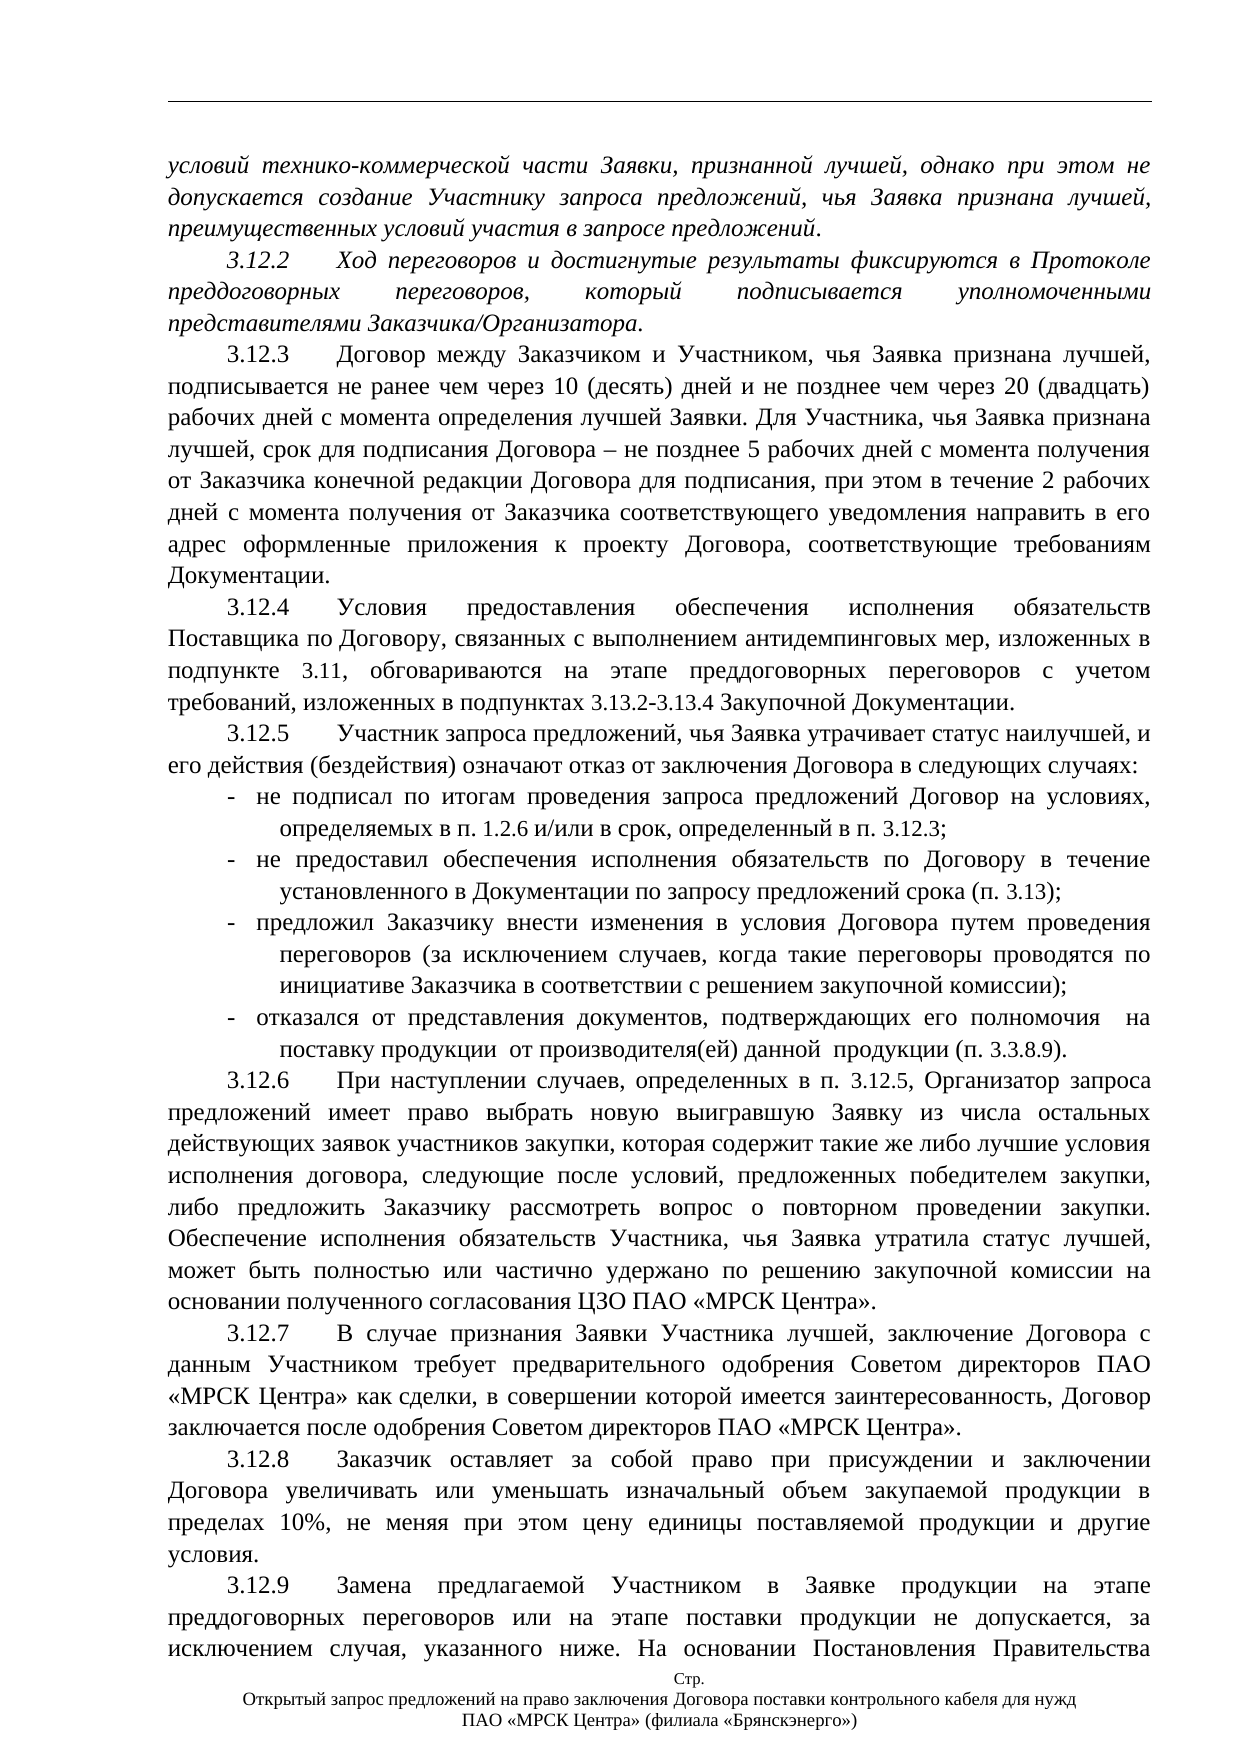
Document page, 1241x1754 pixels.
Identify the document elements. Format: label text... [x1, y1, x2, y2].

list Ход переговоров и достигнутые результаты фиксируются в Протоколе преддоговорных переговоров, который подписывается уполномоченными представителями Заказчика/Организатора. [168, 245, 1152, 337]
list Договор между Заказчиком и Участником, чья Заявка признана лучшей, подписывается не ранее чем через 10 (десять) дней и не позднее чем через 20 (двадцать) рабочих дней с момента определения лучшей Заявки. Для Участника, чья Заявка признана лучшей, срок для подписания Договора – не позднее 5 рабочих дней с момента получения от Заказчика конечной редакции Договора для подписания, при этом в течение 2 рабочих дней с момента получения от Заказчика соответствующего уведомления направить в его адрес оформленные приложения к проекту Договора, соответствующие требованиям Документации. [168, 339, 1152, 589]
list не предоставил обеспечения исполнения обязательств по Договору в течение установленного в Документации по запросу предложений срока (п. 3.13); [227, 844, 1152, 905]
list Участник запроса предложений, чья Заявка утрачивает статус наилучшей, и его действия (бездействия) означают отказ от заключения Договора в следующих случаях: [168, 718, 1152, 778]
list В случае признания Заявки Участника лучшей, заключение Договора с данным Участником требует предварительного одобрения Советом директоров ПАО «МРСК Центра» как сделки, в совершении которой имеется заинтересованность, Договор заключается после одобрения Советом директоров ПАО «МРСК Центра». [168, 1318, 1152, 1441]
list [168, 1570, 1152, 1662]
list При наступлении случаев, определенных в п. 3.12.5, Организатор запроса предложений имеет право выбрать новую выигравшую Заявку из числа остальных действующих заявок участников закупки, которая содержит такие же либо лучшие условия исполнения договора, следующие после условий, предложенных победителем закупки, либо предложить Заказчику рассмотреть вопрос о повторном проведении закупки. Обеспечение исполнения обязательств Участника, чья Заявка утратила статус лучшей, может быть полностью или частично удержано по решению закупочной комиссии на основании полученного согласования ЦЗО ПАО «МРСК Центра». [168, 1065, 1152, 1315]
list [168, 150, 1152, 242]
list отказался от представления документов, подтверждающих его полномочия на поставку продукции от производителя(ей) данной продукции (п. 3.3.8.9). [227, 1002, 1152, 1062]
list Условия предоставления обеспечения исполнения обязательств Поставщика по Договору, связанных с выполнением антидемпинговых мер, изложенных в подпункте 3.11, обговариваются на этапе преддоговорных переговоров с учетом требований, изложенных в подпунктах 3.13.2-3.13.4 Закупочной Документации. [168, 592, 1152, 715]
list предложил Заказчику внести изменения в условия Договора путем проведения переговоров (за исключением случаев, когда такие переговоры проводятся по инициативе Заказчика в соответствии с решением закупочной комиссии); [227, 907, 1152, 999]
list не подписал по итогам проведения запроса предложений Договор на условиях, определяемых в п. 1.2.6 и/или в срок, определенный в п. 3.12.3; [227, 781, 1152, 842]
list Заказчик оставляет за собой право при присуждении и заключении Договора увеличивать или уменьшать изначальный объем закупаемой продукции в пределах 10%, не меняя при этом цену единицы поставляемой продукции и другие условия. [168, 1444, 1152, 1567]
